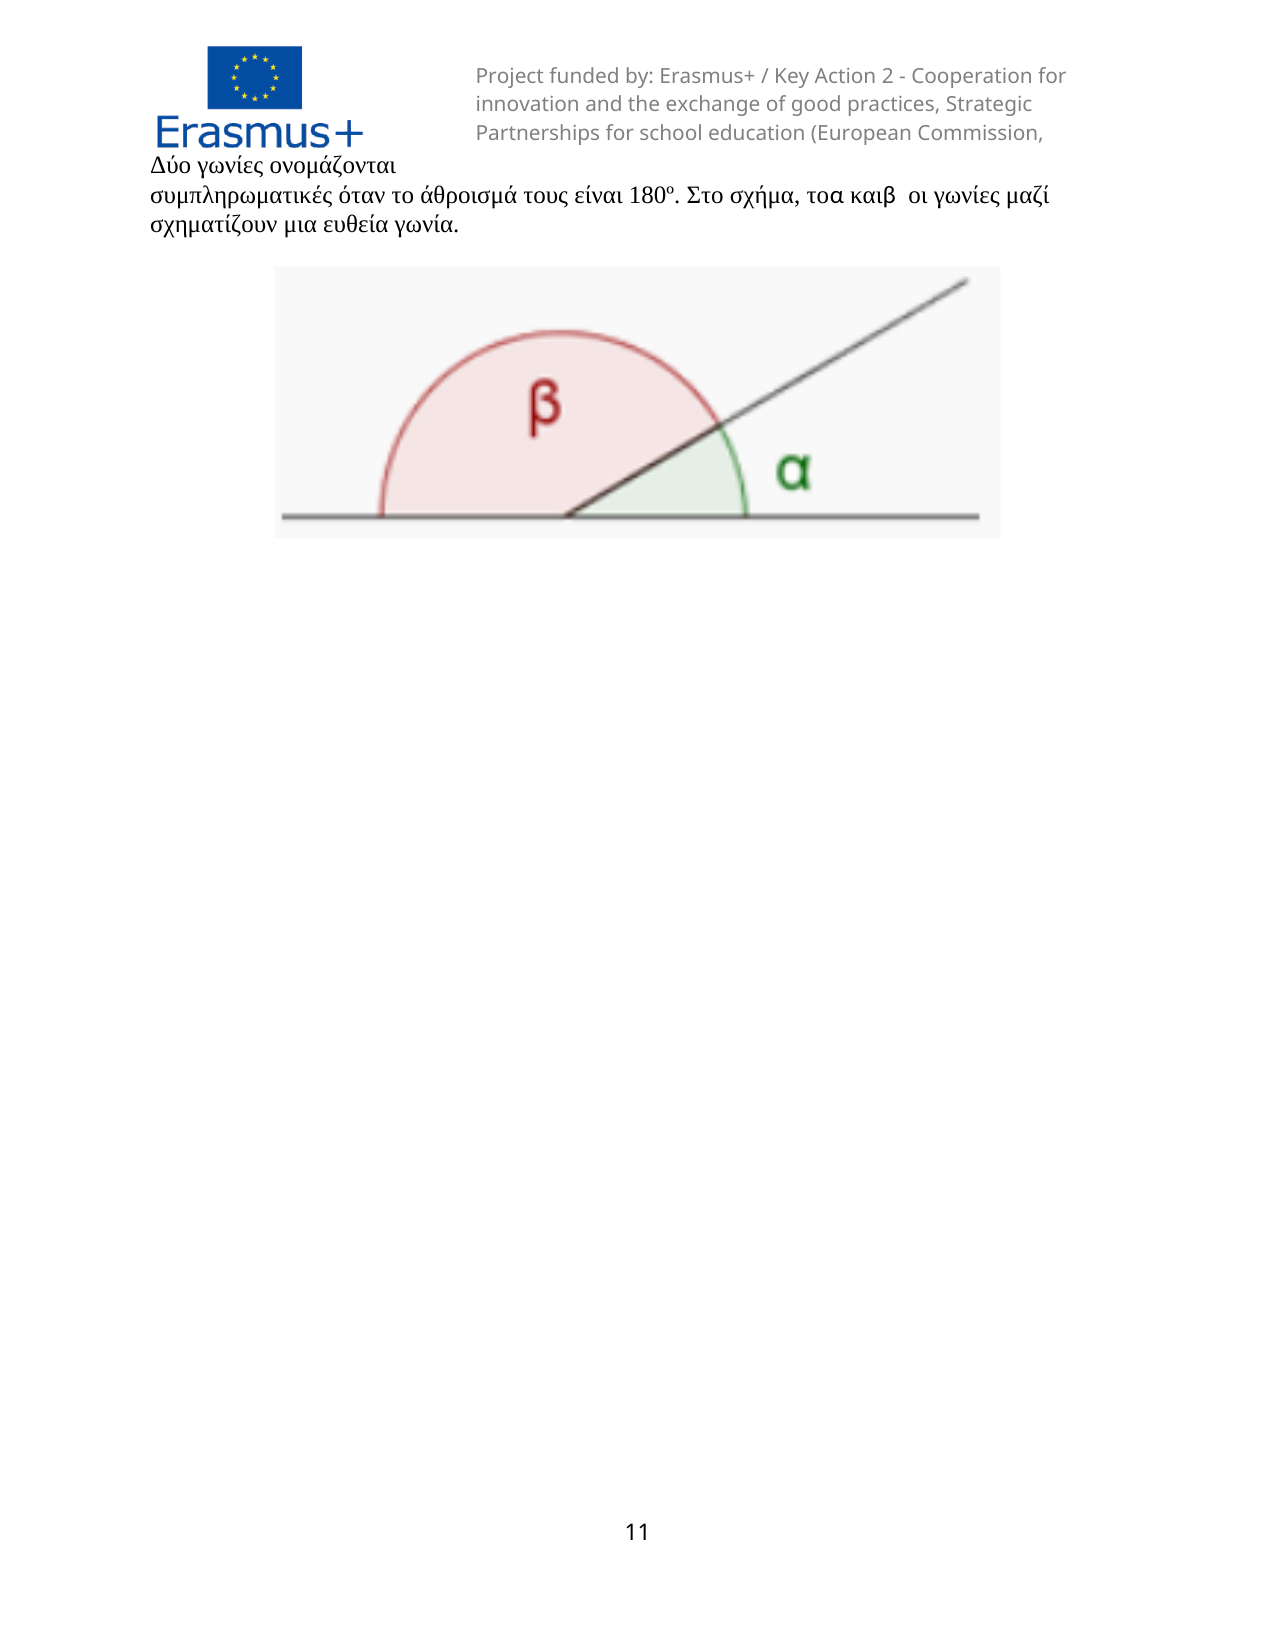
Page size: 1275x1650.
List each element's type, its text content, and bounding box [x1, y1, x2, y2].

picture [274, 266, 1001, 538]
picture [150, 28, 366, 150]
text Δύο γωνίες ονομάζονται συμπληρωματικές όταν το άθροισμά τους είναι 180º. Στο σχήμα, τοα καιβ οι γωνίες μαζί σχηματίζουν μια ευθεία γωνία. [150, 150, 1125, 238]
